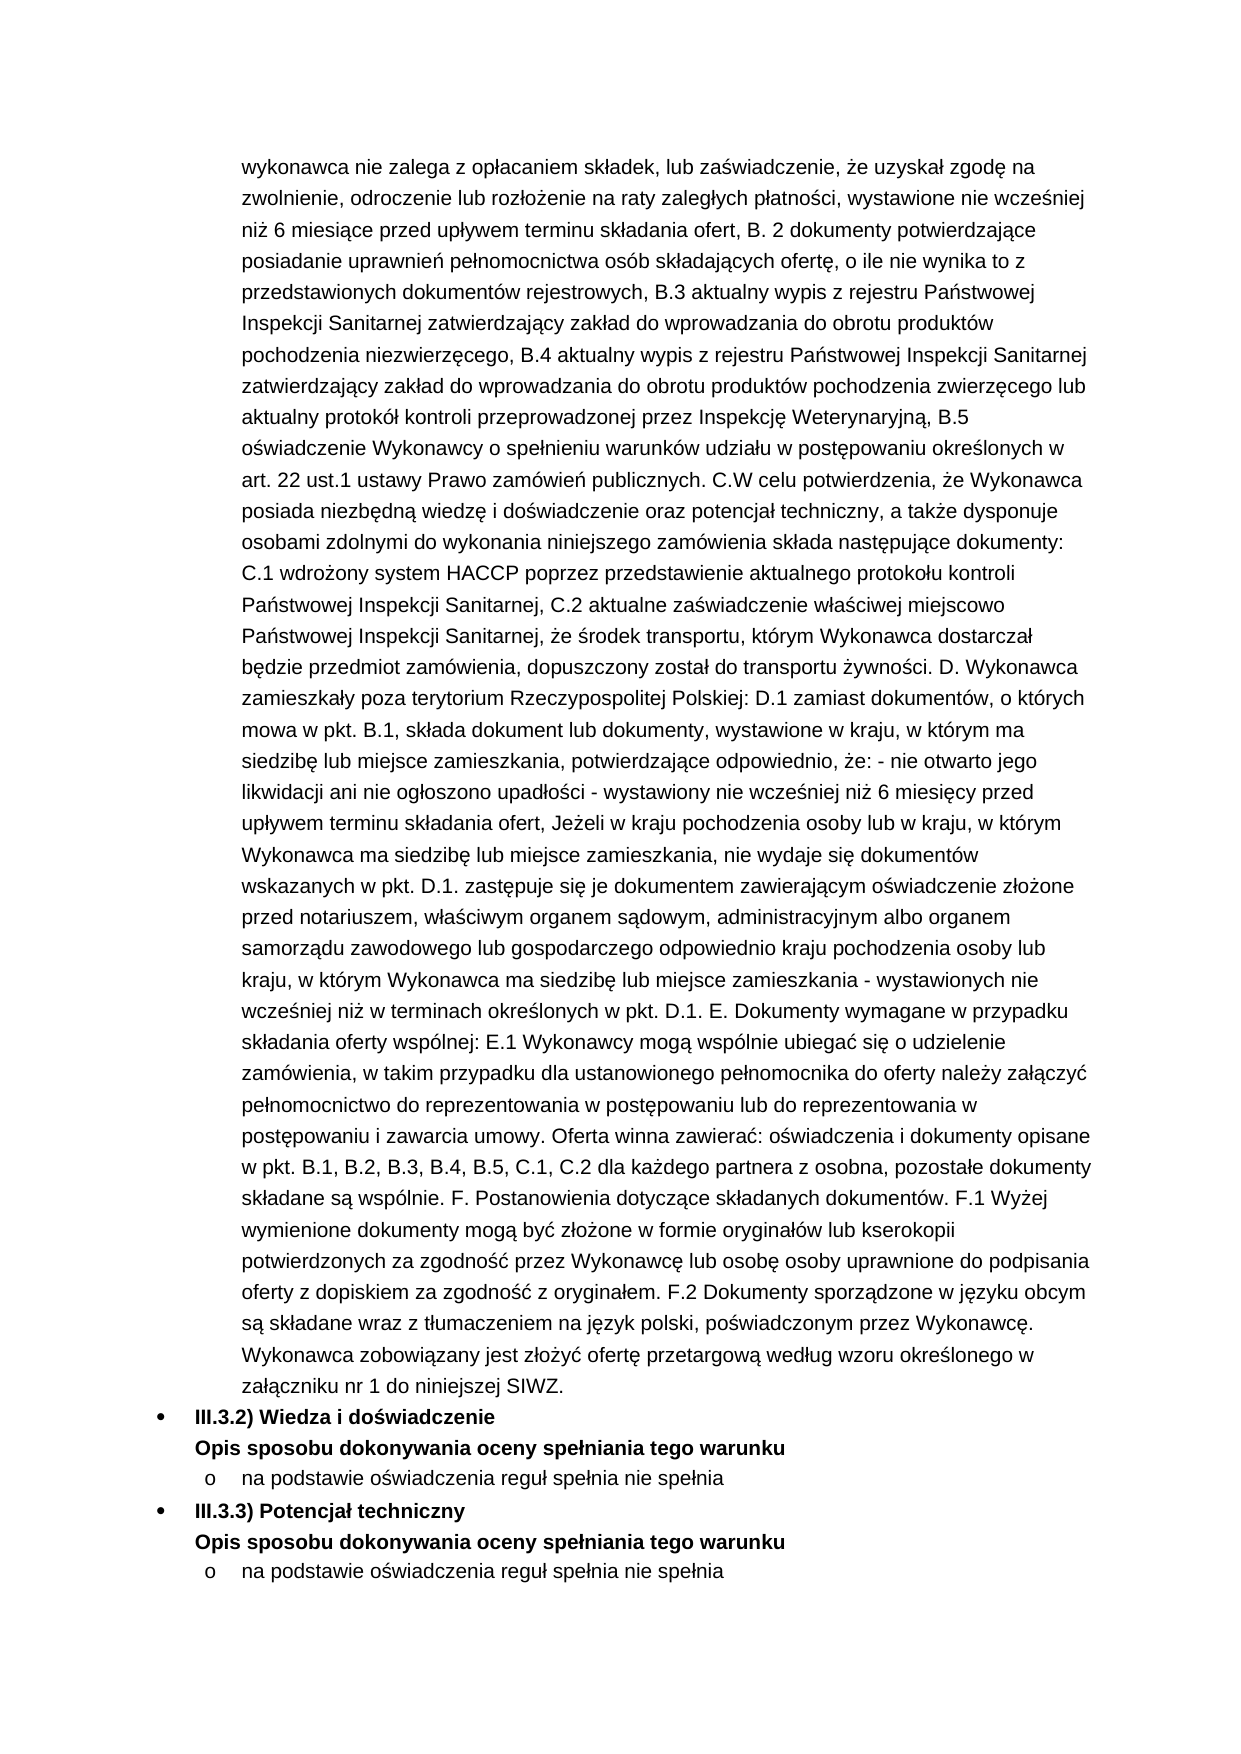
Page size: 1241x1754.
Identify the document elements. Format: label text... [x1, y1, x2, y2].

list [204, 1460, 1093, 1491]
list III.3.3) Potencjał techniczny [157, 1491, 1093, 1523]
list III.3.2) Wiedza i doświadczenie [157, 1398, 1093, 1429]
text Opis sposobu dokonywania oceny spełniania tego warunku [194, 1429, 1093, 1460]
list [204, 1554, 1093, 1585]
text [194, 1523, 1093, 1554]
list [204, 148, 1093, 1398]
